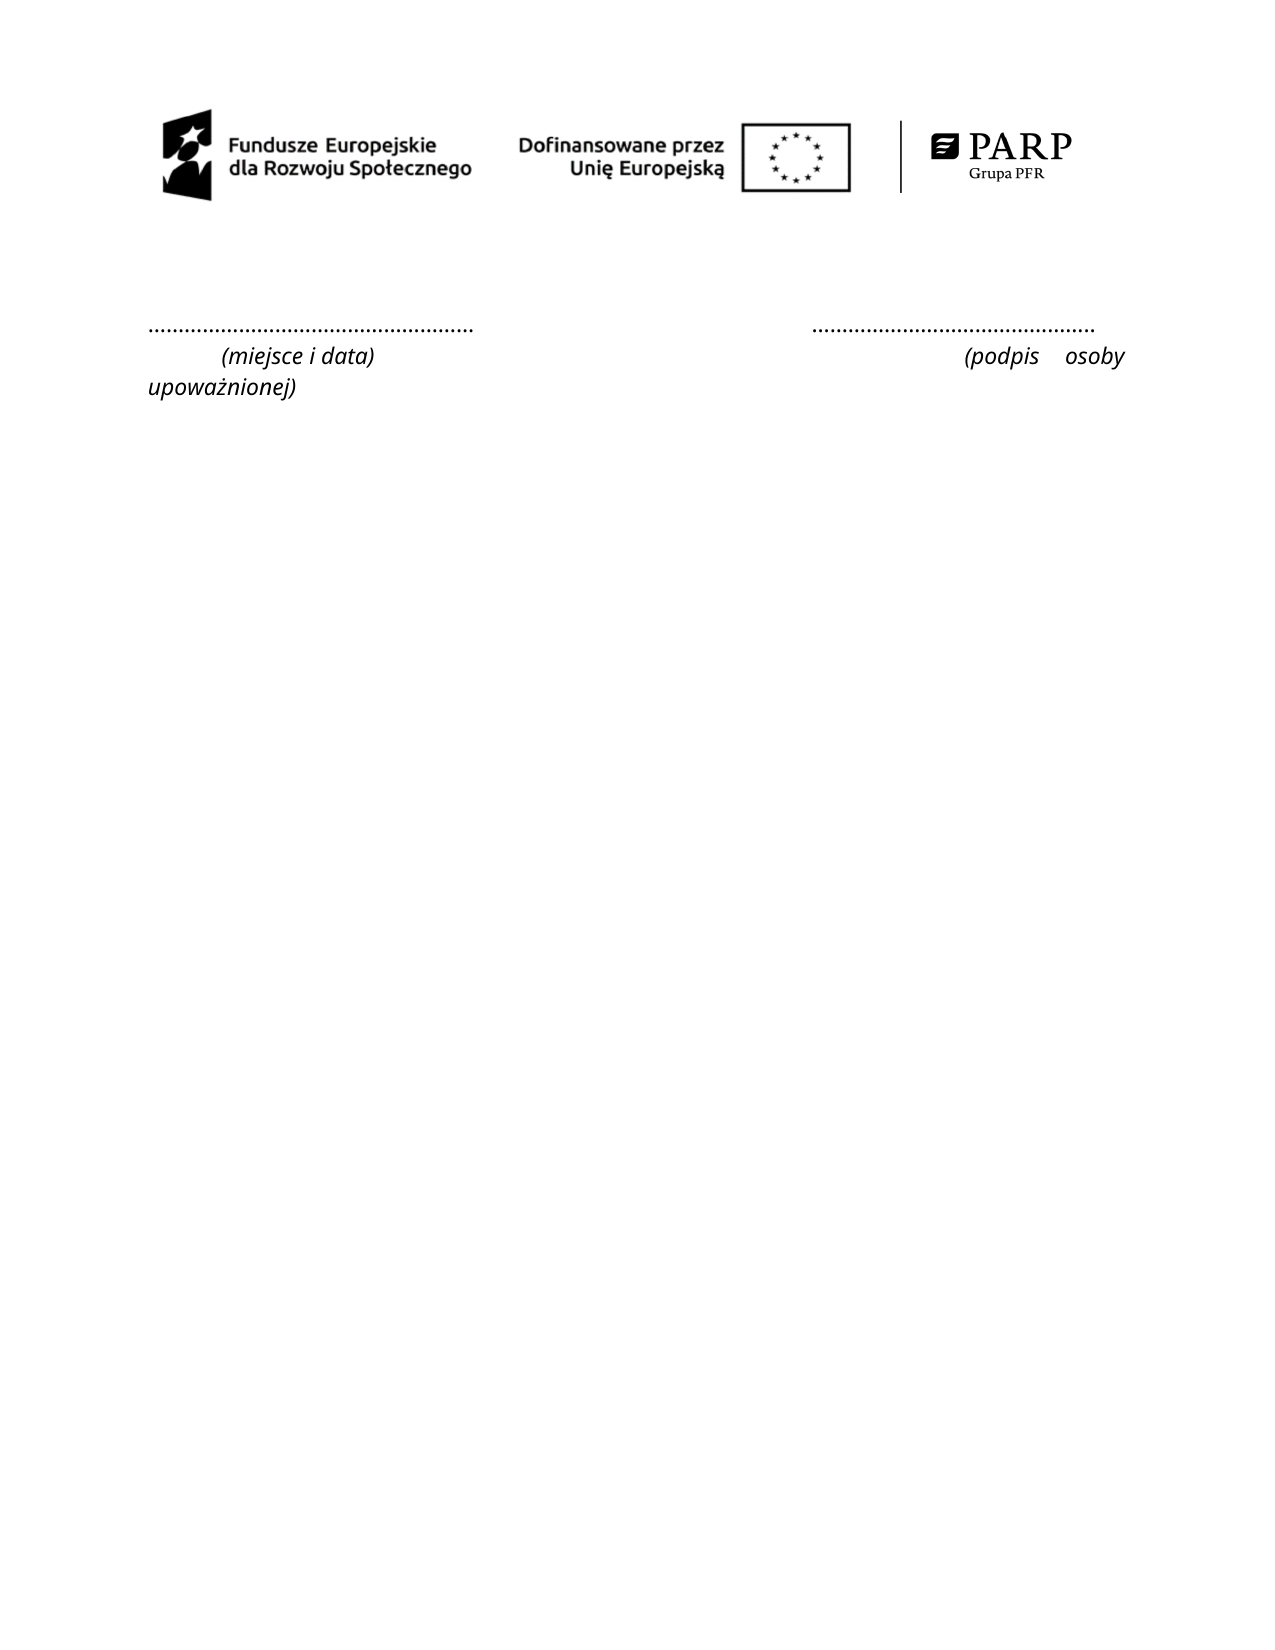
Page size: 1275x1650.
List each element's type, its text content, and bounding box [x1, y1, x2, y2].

picture [147, 73, 1128, 246]
text (miejsce i data) (podpis osoby upoważnionej) [148, 340, 1127, 402]
text ……………………………………………… ……………………………………….. [148, 308, 1127, 340]
